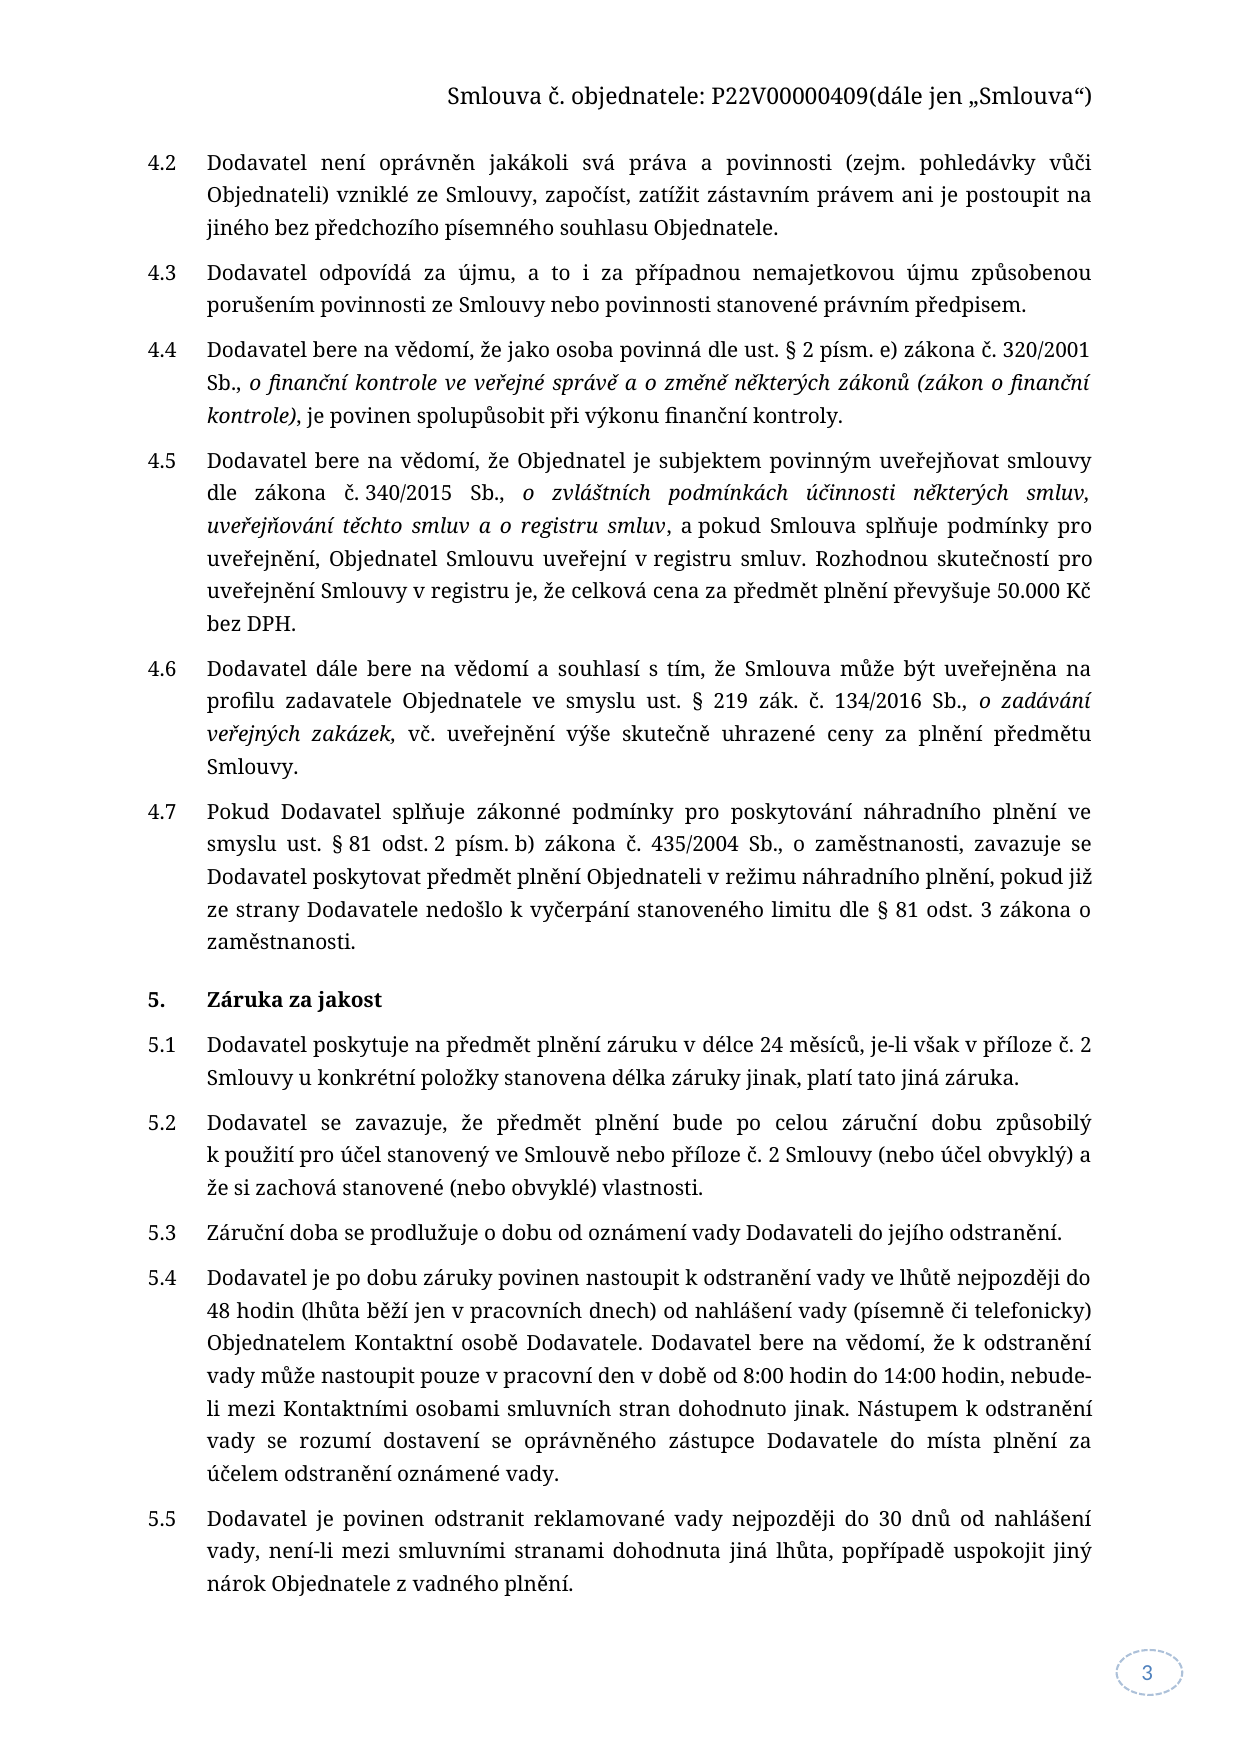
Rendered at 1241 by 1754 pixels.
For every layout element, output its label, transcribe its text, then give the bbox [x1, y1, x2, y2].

list Dodavatel odpovídá za újmu, a to i za případnou nemajetkovou újmu způsobenou porušením povinnosti ze Smlouvy nebo povinnosti stanovené právním předpisem. [148, 258, 1093, 319]
list Záruční doba se prodlužuje o dobu od oznámení vady Dodavateli do jejího odstranění. [148, 1218, 1093, 1247]
list Pokud Dodavatel splňuje zákonné podmínky pro poskytování náhradního plnění ve smyslu ust. § 81 odst. 2 písm. b) zákona č. 435/2004 Sb., o zaměstnanosti, zavazuje se Dodavatel poskytovat předmět plnění Objednateli v režimu náhradního plnění, pokud již ze strany Dodavatele nedošlo k vyčerpání stanoveného limitu dle § 81 odst. 3 zákona o zaměstnanosti. [148, 797, 1093, 956]
list Dodavatel poskytuje na předmět plnění záruku v délce 24 měsíců, je-li však v příloze č. 2 Smlouvy u konkrétní položky stanovena délka záruky jinak, platí tato jiná záruka. [148, 1030, 1093, 1091]
list Dodavatel bere na vědomí, že Objednatel je subjektem povinným uveřejňovat smlouvy dle zákona č. 340/2015 Sb., o zvláštních podmínkách účinnosti některých smluv, uveřejňování těchto smluv a o registru smluv, a pokud Smlouva splňuje podmínky pro uveřejnění, Objednatel Smlouvu uveřejní v registru smluv. Rozhodnou skutečností pro uveřejnění Smlouvy v registru je, že celková cena za předmět plnění převyšuje 50.000 Kč bez DPH. [148, 446, 1093, 637]
list Dodavatel je povinen odstranit reklamované vady nejpozději do 30 dnů od nahlášení vady, není-li mezi smluvními stranami dohodnuta jiná lhůta, popřípadě uspokojit jiný nárok Objednatele z vadného plnění. [148, 1504, 1093, 1598]
list Dodavatel bere na vědomí, že jako osoba povinná dle ust. § 2 písm. e) zákona č. 320/2001 Sb., o finanční kontrole ve veřejné správě a o změně některých zákonů (zákon o finanční kontrole), je povinen spolupůsobit při výkonu finanční kontroly. [148, 336, 1093, 429]
list Dodavatel není oprávněn jakákoli svá práva a povinnosti (zejm. pohledávky vůči Objednateli) vzniklé ze Smlouvy, započíst, zatížit zástavním právem ani je postoupit na jiného bez předchozího písemného souhlasu Objednatele. [148, 148, 1093, 241]
list Záruka za jakost [148, 985, 1093, 1013]
list Dodavatel je po dobu záruky povinen nastoupit k odstranění vady ve lhůtě nejpozději do 48 hodin (lhůta běží jen v pracovních dnech) od nahlášení vady (písemně či telefonicky) Objednatelem Kontaktní osobě Dodavatele. Dodavatel bere na vědomí, že k odstranění vady může nastoupit pouze v pracovní den v době od 8:00 hodin do 14:00 hodin, nebude-li mezi Kontaktními osobami smluvních stran dohodnuto jinak. Nástupem k odstranění vady se rozumí dostavení se oprávněného zástupce Dodavatele do místa plnění za účelem odstranění oznámené vady. [148, 1263, 1093, 1487]
list Dodavatel dále bere na vědomí a souhlasí s tím, že Smlouva může být uveřejněna na profilu zadavatele Objednatele ve smyslu ust. § 219 zák. č. 134/2016 Sb., o zadávání veřejných zakázek, vč. uveřejnění výše skutečně uhrazené ceny za plnění předmětu Smlouvy. [148, 654, 1093, 780]
list Dodavatel se zavazuje, že předmět plnění bude po celou záruční dobu způsobilý k použití pro účel stanovený ve Smlouvě nebo příloze č. 2 Smlouvy (nebo účel obvyklý) a že si zachová stanovené (nebo obvyklé) vlastnosti. [148, 1108, 1093, 1201]
